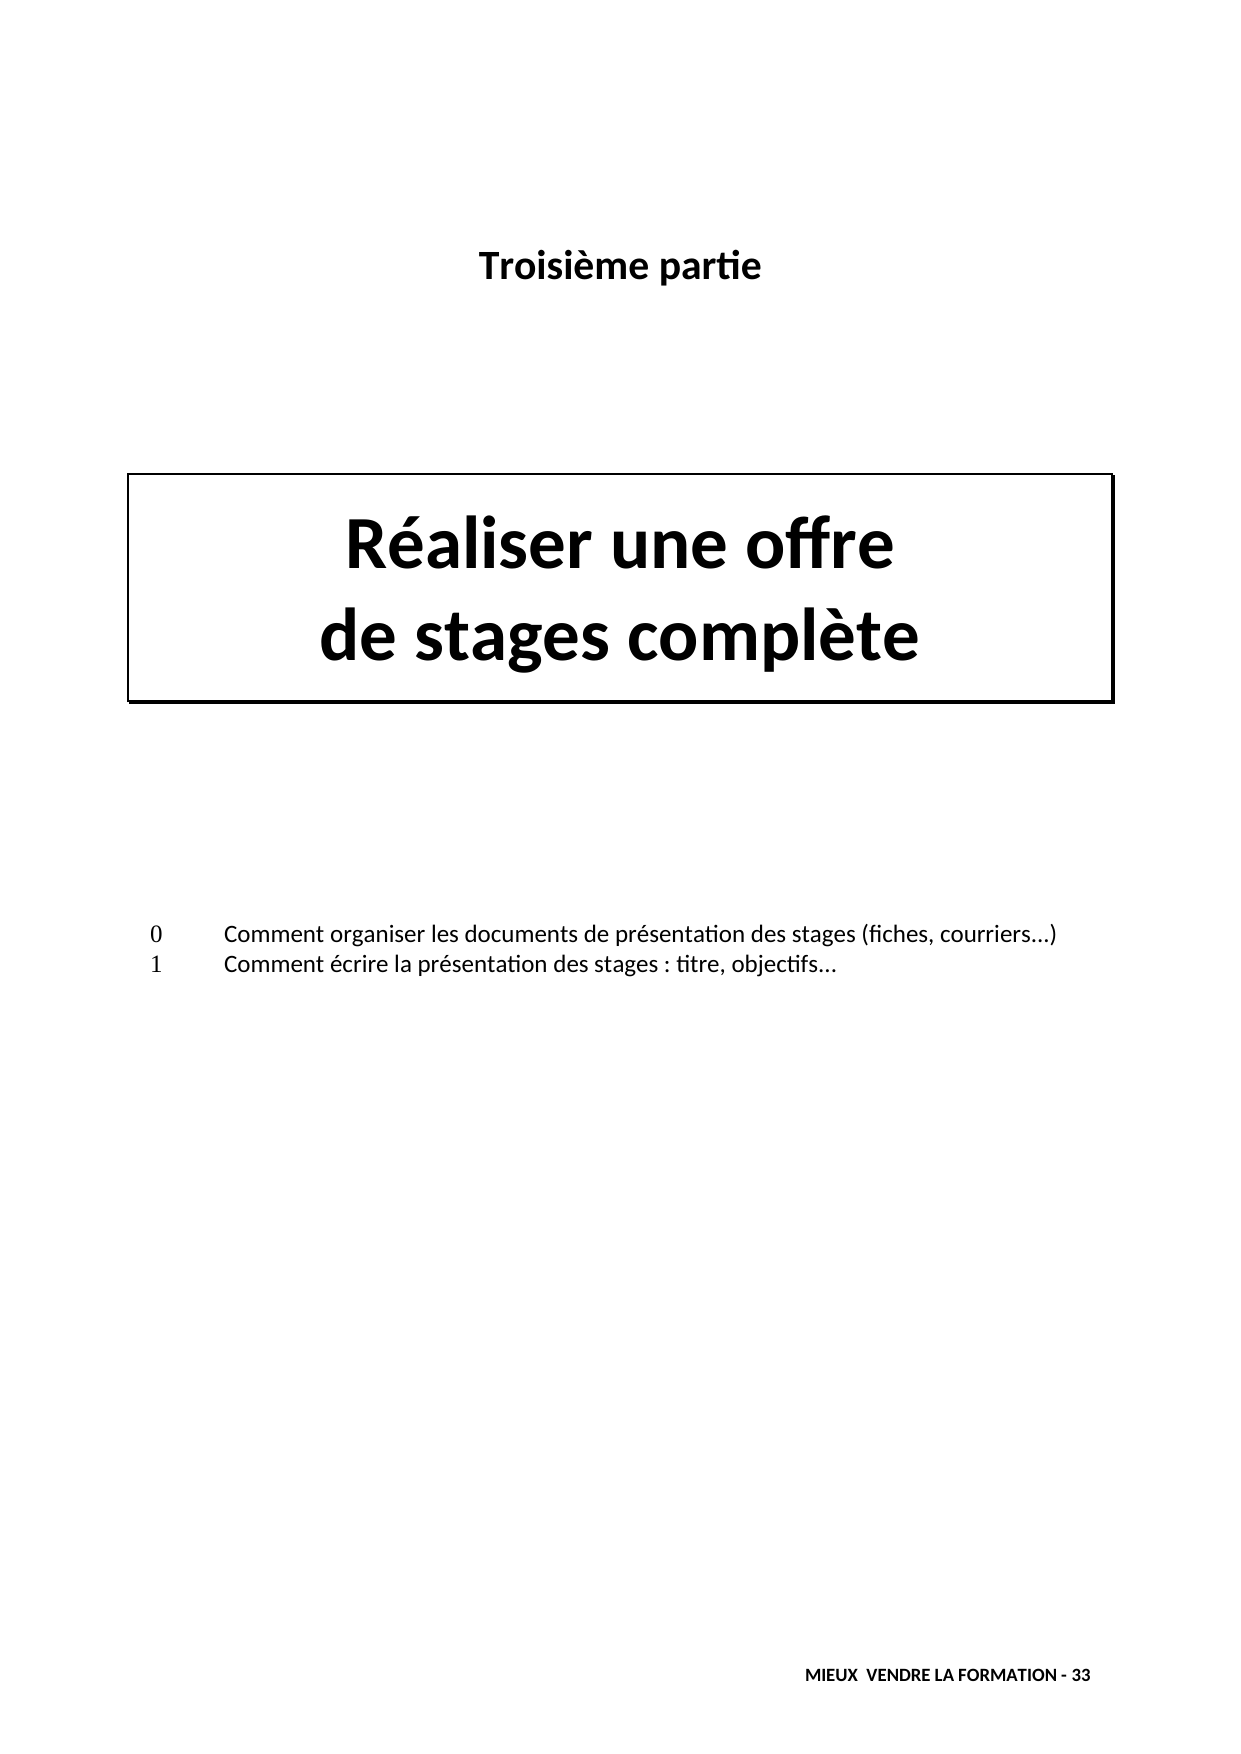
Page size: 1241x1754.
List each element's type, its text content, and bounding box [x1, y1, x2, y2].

text Troisième partie [150, 239, 1090, 290]
list Comment écrire la présentation des stages : titre, objectifs... [150, 948, 1090, 979]
list Comment organiser les documents de présentation des stages (fiches, courriers...) [150, 918, 1090, 948]
text Réaliser une offre [129, 475, 1111, 565]
text de stages complète [129, 565, 1111, 700]
